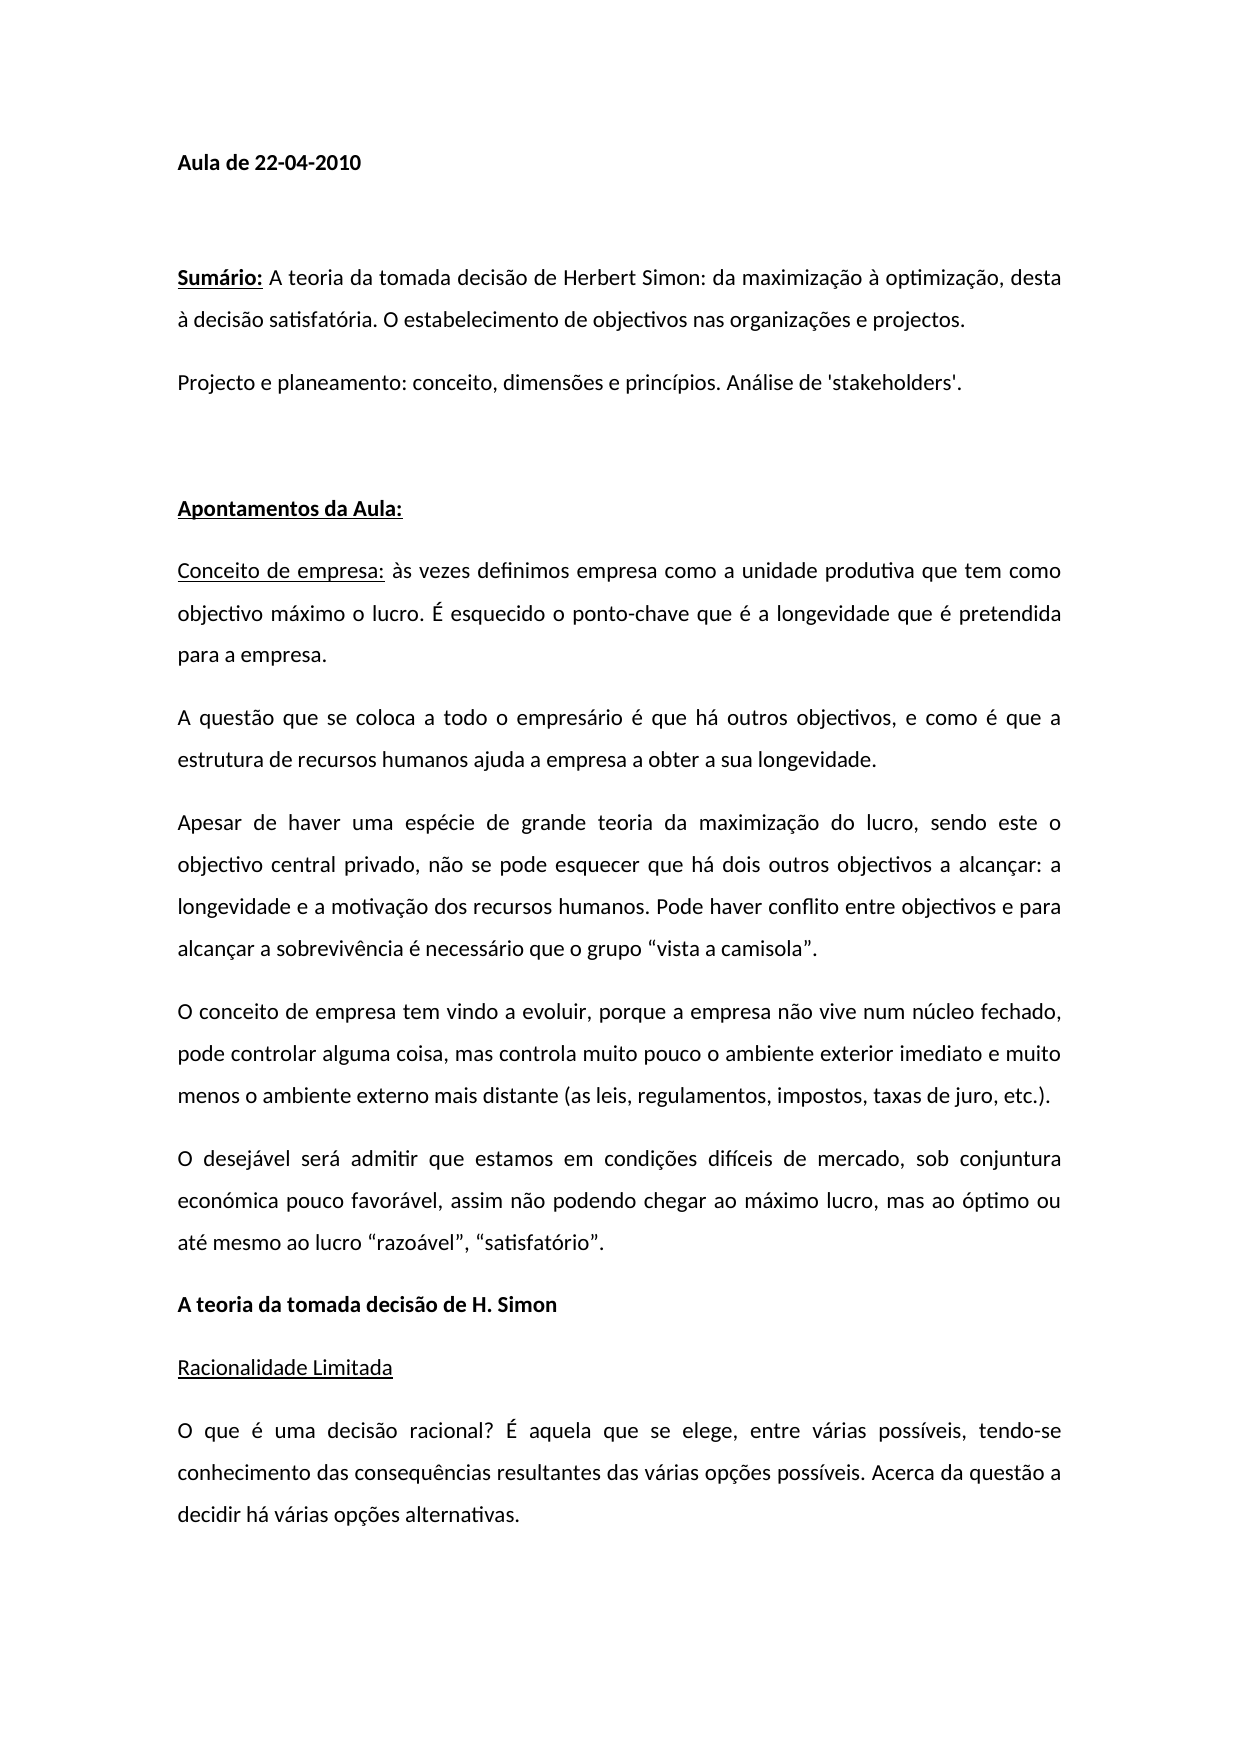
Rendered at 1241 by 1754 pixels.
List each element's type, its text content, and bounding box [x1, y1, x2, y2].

text Apesar de haver uma espécie de grande teoria da maximização do lucro, sendo este o objectivo central privado, não se pode esquecer que há dois outros objectivos a alcançar: a longevidade e a motivação dos recursos humanos. Pode haver conflito entre objectivos e para alcançar a sobrevivência é necessário que o grupo “vista a camisola”. [177, 808, 1063, 962]
text O desejável será admitir que estamos em condições difíceis de mercado, sob conjuntura económica pouco favorável, assim não podendo chegar ao máximo lucro, mas ao óptimo ou até mesmo ao lucro “razoável”, “satisfatório”. [177, 1144, 1063, 1256]
text A questão que se coloca a todo o empresário é que há outros objectivos, e como é que a estrutura de recursos humanos ajuda a empresa a obter a sua longevidade. [177, 703, 1063, 773]
text Projecto e planeamento: conceito, dimensões e princípios. Análise de 'stakeholders'. [177, 368, 1063, 396]
text Racionalidade Limitada [177, 1353, 1063, 1381]
text O que é uma decisão racional? É aquela que se elege, entre várias possíveis, tendo-se conhecimento das consequências resultantes das várias opções possíveis. Acerca da questão a decidir há várias opções alternativas. [177, 1416, 1063, 1528]
text O conceito de empresa tem vindo a evoluir, porque a empresa não vive num núcleo fechado, pode controlar alguma coisa, mas controla muito pouco o ambiente exterior imediato e muito menos o ambiente externo mais distante (as leis, regulamentos, impostos, taxas de juro, etc.). [177, 997, 1063, 1109]
text Conceito de empresa: às vezes definimos empresa como a unidade produtiva que tem como objectivo máximo o lucro. É esquecido o ponto-chave que é a longevidade que é pretendida para a empresa. [177, 557, 1063, 669]
text Sumário: A teoria da tomada decisão de Herbert Simon: da maximização à optimização, desta à decisão satisfatória. O estabelecimento de objectivos nas organizações e projectos. [177, 263, 1063, 333]
text A teoria da tomada decisão de H. Simon [177, 1291, 1063, 1318]
text Apontamentos da Aula: [177, 494, 1063, 522]
text Aula de 22-04-2010 [177, 148, 1063, 176]
